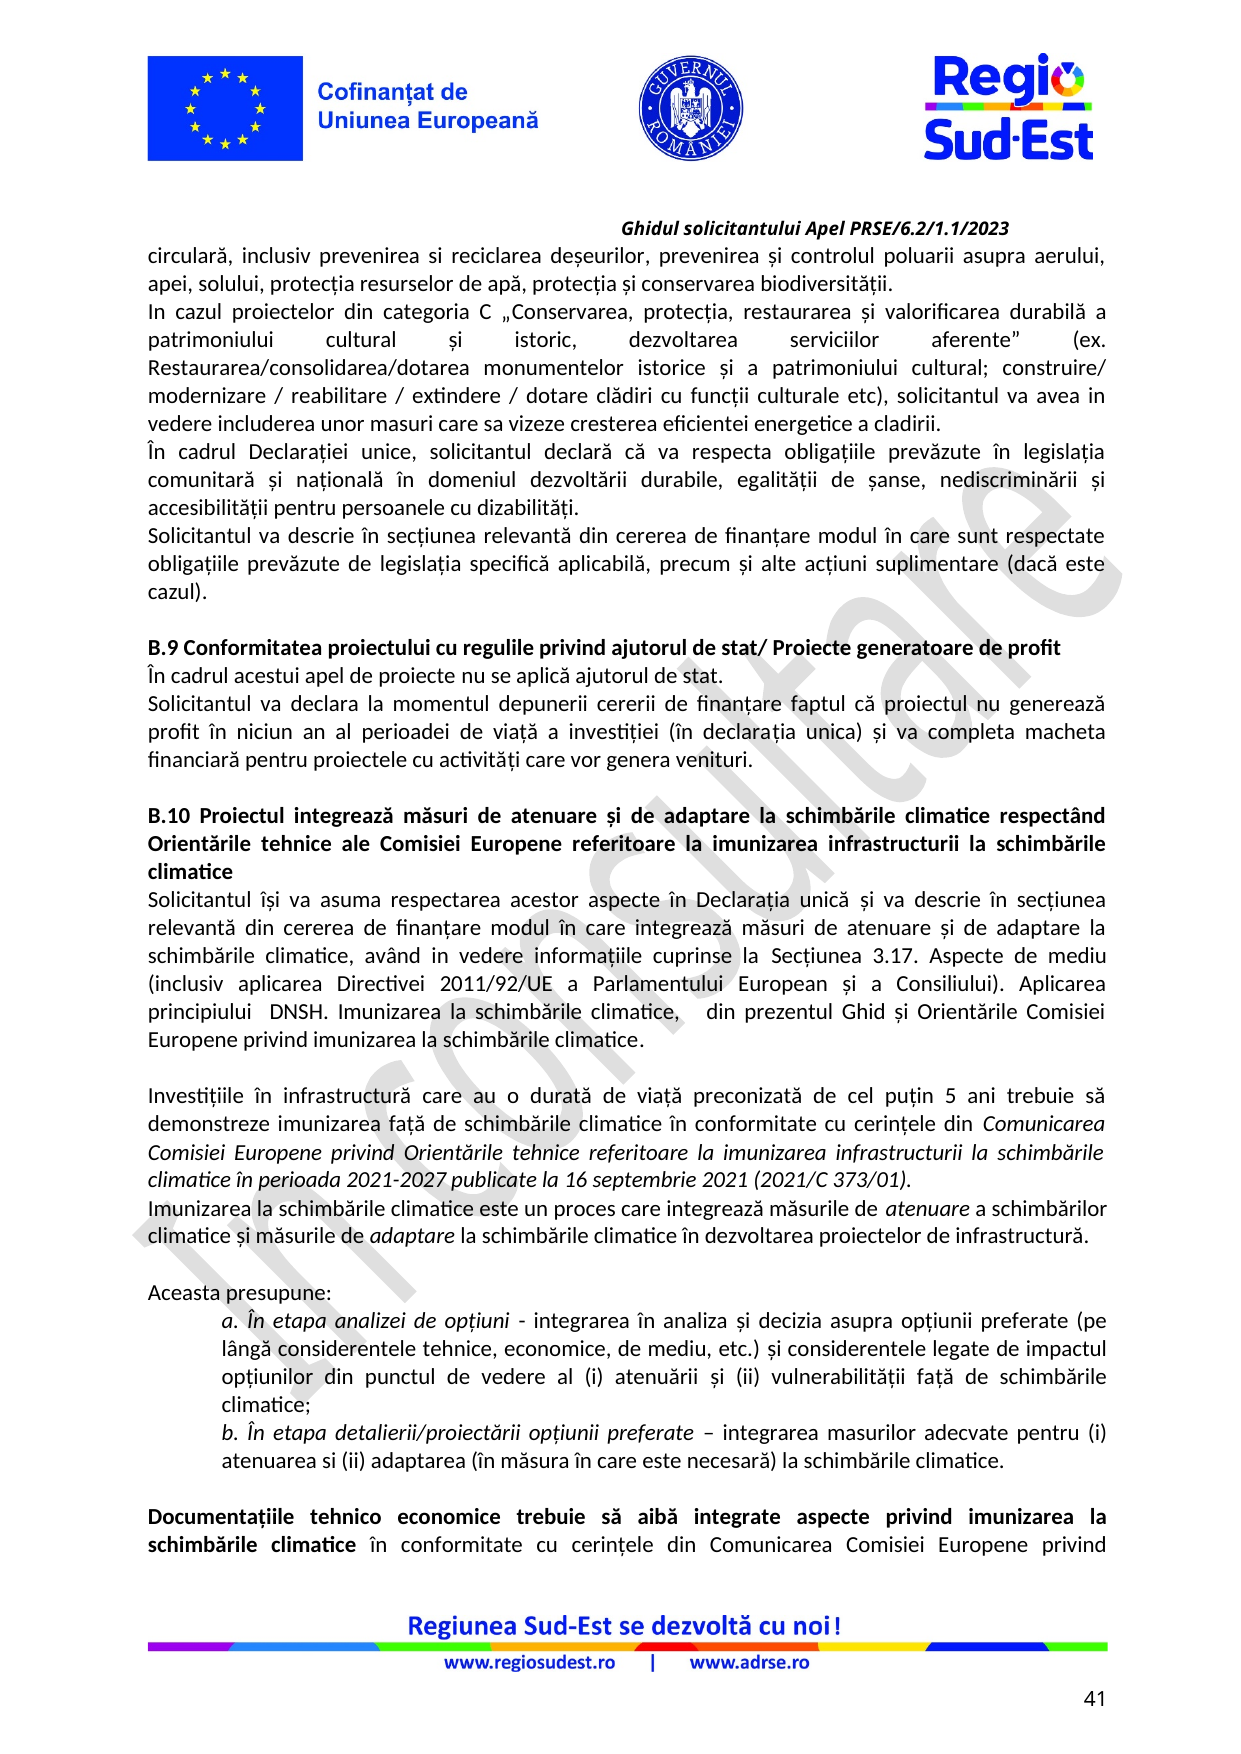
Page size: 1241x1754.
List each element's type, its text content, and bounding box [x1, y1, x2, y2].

text Solicitantul va descrie în secțiunea relevantă din cererea de finanțare modul în care sunt respectate obligațiile prevăzute de legislația specifică aplicabilă, precum și alte acțiuni suplimentare (dacă este cazul). [148, 521, 1107, 605]
text Solicitantul va declara la momentul depunerii cererii de finanțare faptul că proiectul nu generează profit în niciun an al perioadei de viață a investiției (în declaraţia unica) și va completa macheta financiară pentru proiectele cu activităţi care vor genera venituri. [148, 689, 1107, 773]
text Investițiile în infrastructură care au o durată de viață preconizată de cel puțin 5 ani trebuie să demonstreze imunizarea față de schimbările climatice în conformitate cu cerințele din Comunicarea Comisiei Europene privind Orientările tehnice referitoare la imunizarea infrastructurii la schimbările climatice în perioada 2021-2027 publicate la 16 septembrie 2021 (2021/C 373/01). [148, 1082, 1107, 1194]
picture [147, 1615, 1108, 1672]
text b. În etapa detalierii/proiectării opțiunii preferate – integrarea masurilor adecvate pentru (i) atenuarea si (ii) adaptarea (în măsura în care este necesară) la schimbările climatice. [221, 1418, 1107, 1474]
text a. În etapa analizei de opțiuni - integrarea în analiza şi decizia asupra opțiunii preferate (pe lângă considerentele tehnice, economice, de mediu, etc.) şi considerentele legate de impactul opțiunilor din punctul de vedere al (i) atenuării şi (ii) vulnerabilității faţă de schimbările climatice; [221, 1306, 1107, 1418]
text În cadrul acestui apel de proiecte nu se aplică ajutorul de stat. [148, 661, 1107, 689]
text B.10 Proiectul integrează măsuri de atenuare și de adaptare la schimbările climatice respectând Orientările tehnice ale Comisiei Europene referitoare la imunizarea infrastructurii la schimbările climatice [148, 801, 1107, 885]
text B.9 Conformitatea proiectului cu regulile privind ajutorul de stat/ Proiecte generatoare de profit [148, 633, 1107, 661]
text Imunizarea la schimbările climatice este un proces care integrează măsurile de atenuare a schimbărilor climatice și măsurile de adaptare la schimbările climatice în dezvoltarea proiectelor de infrastructură. [148, 1194, 1107, 1250]
picture [147, 53, 1093, 162]
text În cadrul Declarației unice, solicitantul declară că va respecta obligațiile prevăzute în legislația comunitară și națională în domeniul dezvoltării durabile, egalității de șanse, nediscriminării și accesibilității pentru persoanele cu dizabilități. [148, 437, 1107, 521]
text Aceasta presupune: [148, 1278, 1107, 1306]
text In cazul proiectelor din categoria C „Conservarea, protecția, restaurarea și valorificarea durabilă a patrimoniului cultural și istoric, dezvoltarea serviciilor aferente” (ex. Restaurarea/consolidarea/dotarea monumentelor istorice și a patrimoniului cultural; construire/ modernizare / reabilitare / extindere / dotare clădiri cu funcții culturale etc), solicitantul va avea in vedere includerea unor masuri care sa vizeze cresterea eficientei energetice a cladirii. [148, 297, 1107, 437]
text Solicitantul își va asuma respectarea acestor aspecte în Declarația unică şi va descrie în secțiunea relevantă din cererea de finanțare modul în care integrează măsuri de atenuare și de adaptare la schimbările climatice, având in vedere informațiile cuprinse la Secțiunea 3.17. Aspecte de mediu (inclusiv aplicarea Directivei 2011/92/UE a Parlamentului European și a Consiliului). Aplicarea principiului DNSH. Imunizarea la schimbările climatice, din prezentul Ghid și Orientările Comisiei Europene privind imunizarea la schimbările climatice. [148, 885, 1107, 1053]
